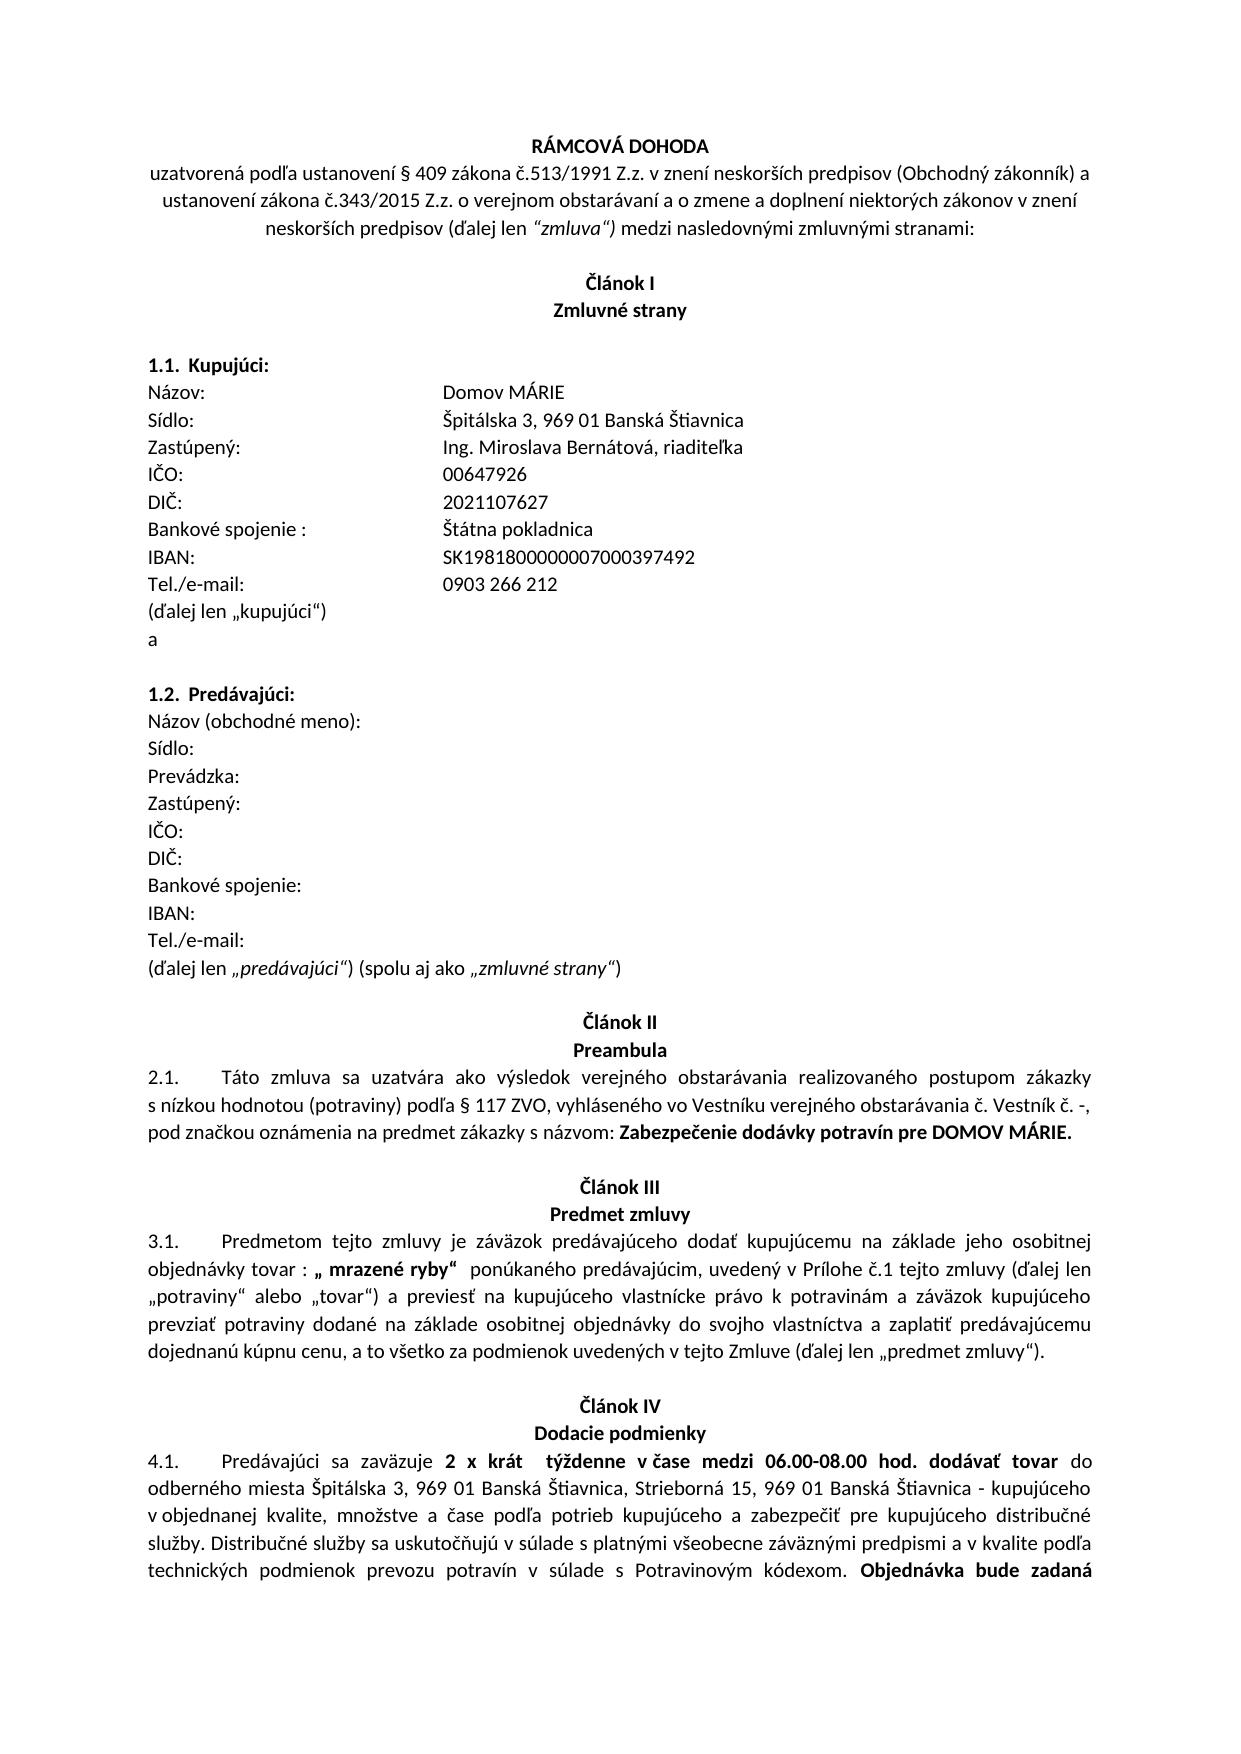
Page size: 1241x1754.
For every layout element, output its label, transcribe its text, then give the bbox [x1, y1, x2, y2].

list Kupujúci: [148, 352, 1093, 377]
text Článok II [148, 1009, 1093, 1035]
text uzatvorená podľa ustanovení § 409 zákona č.513/1991 Z.z. v znení neskorších predpisov (Obchodný zákonník) a ustanovení zákona č.343/2015 Z.z. o verejnom obstarávaní a o zmene a doplnení niektorých zákonov v znení neskorších predpisov (ďalej len “zmluva“) medzi nasledovnými zmluvnými stranami: [148, 160, 1093, 241]
text Sídlo: Špitálska 3, 969 01 Banská Štiavnica [148, 407, 1093, 432]
text Tel./e-mail: [148, 927, 1093, 953]
text Článok I [148, 270, 1093, 295]
list Predávajúci: [148, 681, 1093, 706]
text Tel./e-mail: 0903 266 212 [148, 571, 1093, 597]
list Dodacie podmienky [148, 1421, 1093, 1446]
text IBAN: SK1981800000007000397492 [148, 544, 1093, 569]
text Preambula [148, 1037, 1093, 1062]
text Sídlo: [148, 736, 1093, 761]
text Bankové spojenie: [148, 873, 1093, 898]
text IBAN: [148, 900, 1093, 925]
list Článok IV [148, 1393, 1093, 1418]
text Zastúpený: [148, 790, 1093, 816]
text DIČ: [148, 845, 1093, 871]
text IČO: [148, 818, 1093, 843]
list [148, 1448, 1093, 1583]
text RÁMCOVÁ DOHODA [148, 133, 1093, 158]
text (ďalej len „predávajúci“) (spolu aj ako „zmluvné strany“) [148, 955, 1093, 980]
text IČO: 00647926 [148, 462, 1093, 487]
list Článok III [148, 1174, 1093, 1199]
list Predmet zmluvy [148, 1201, 1093, 1227]
text Bankové spojenie : Štátna pokladnica [148, 516, 1093, 542]
text Názov (obchodné meno): [148, 708, 1093, 734]
list Táto zmluva sa uzatvára ako výsledok verejného obstarávania realizovaného postupom zákazky s nízkou hodnotou (potraviny) podľa § 117 ZVO, vyhláseného vo Vestníku verejného obstarávania č. Vestník č. -, pod značkou oznámenia na predmet zákazky s názvom: Zabezpečenie dodávky potravín pre DOMOV MÁRIE. [148, 1064, 1093, 1144]
text a [148, 626, 1093, 651]
list Predmetom tejto zmluvy je záväzok predávajúceho dodať kupujúcemu na základe jeho osobitnej objednávky tovar : „ mrazené ryby“ ponúkaného predávajúcim, uvedený v Prílohe č.1 tejto zmluvy (ďalej len „potraviny“ alebo „tovar“) a previesť na kupujúceho vlastnícke právo k potravinám a záväzok kupujúceho prevziať potraviny dodané na základe osobitnej objednávky do svojho vlastníctva a zaplatiť predávajúcemu dojednanú kúpnu cenu, a to všetko za podmienok uvedených v tejto Zmluve (ďalej len „predmet zmluvy“). [148, 1229, 1093, 1364]
text Zmluvné strany [148, 297, 1093, 323]
text Prevádzka: [148, 763, 1093, 788]
text (ďalej len „kupujúci“) [148, 599, 1093, 624]
text Zastúpený: Ing. Miroslava Bernátová, riaditeľka [148, 434, 1093, 460]
text DIČ: 2021107627 [148, 489, 1093, 514]
text Názov: Domov MÁRIE [148, 379, 1093, 405]
